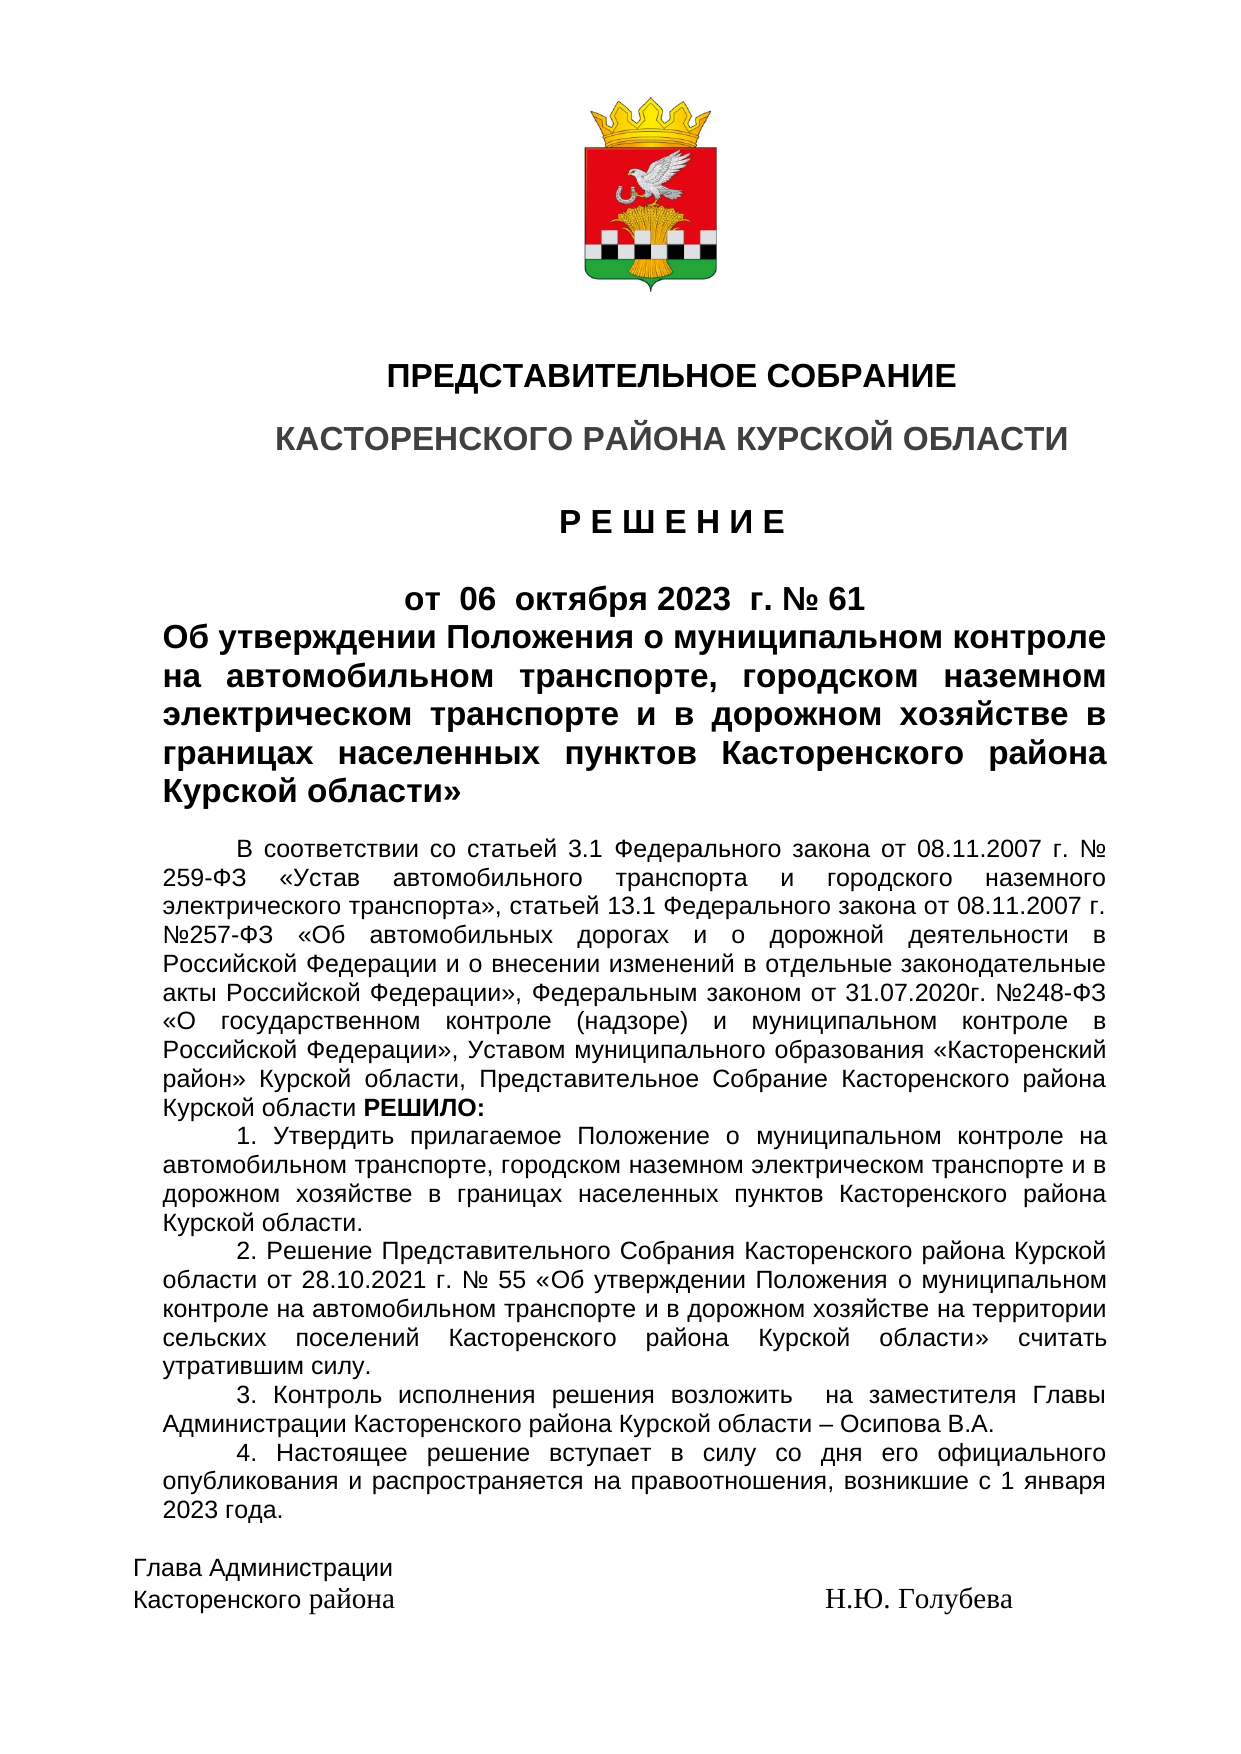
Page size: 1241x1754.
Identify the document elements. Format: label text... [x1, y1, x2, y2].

text Р е ш е н и е [162, 502, 1181, 541]
text В соответствии со статьей 3.1 Федерального закона от 08.11.2007 г. № 259-ФЗ «Устав автомобильного транспорта и городского наземного электрического транспорта», статьей 13.1 Федерального закона от 08.11.2007 г. №257-ФЗ «Об автомобильных дорогах и о дорожной деятельности в Российской Федерации и о внесении изменений в отдельные законодательные акты Российской Федерации», Федеральным законом от 31.07.2020г. №248-ФЗ «О государственном контроле (надзоре) и муниципальном контроле в Российской Федерации», Уставом муниципального образования «Касторенский район» Курской области, Представительное Собрание Касторенского района Курской области РЕШИЛО: [162, 834, 1107, 1121]
text Глава Администрации [133, 1553, 1092, 1581]
text от 06 октября 2023 г. № 61 [162, 579, 1107, 618]
text 3. Контроль исполнения решения возложить на заместителя Главы Администрации Касторенского района Курской области – Осипова В.А. [162, 1380, 1107, 1438]
subtitle КАСТОРЕНСКОГО РАЙОНА КУРСКОЙ ОБЛАСТИ [162, 419, 1181, 458]
text 1. Утвердить прилагаемое Положение о муниципальном контроле на автомобильном транспорте, городском наземном электрическом транспорте и в дорожном хозяйстве в границах населенных пунктов Касторенского района Курской области. [162, 1121, 1107, 1236]
text 2. Решение Представительного Собрания Касторенского района Курской области от 28.10.2021 г. № 55 «Об утверждении Положения о муниципальном контроле на автомобильном транспорте и в дорожном хозяйстве на территории сельских поселений Касторенского района Курской области» считать утратившим силу. [162, 1236, 1107, 1380]
text Об утверждении Положения о муниципальном контроле на автомобильном транспорте, городском наземном электрическом транспорте и в дорожном хозяйстве в границах населенных пунктов Касторенского района Курской области» [162, 618, 1107, 810]
text 4. Настоящее решение вступает в силу со дня его официального опубликования и распространяется на правоотношения, возникшие с 1 января 2023 года. [162, 1438, 1107, 1524]
picture [584, 97, 717, 292]
subtitle представительное собрание [162, 356, 1181, 394]
text Касторенского района Н.Ю. Голубева [133, 1581, 1092, 1615]
